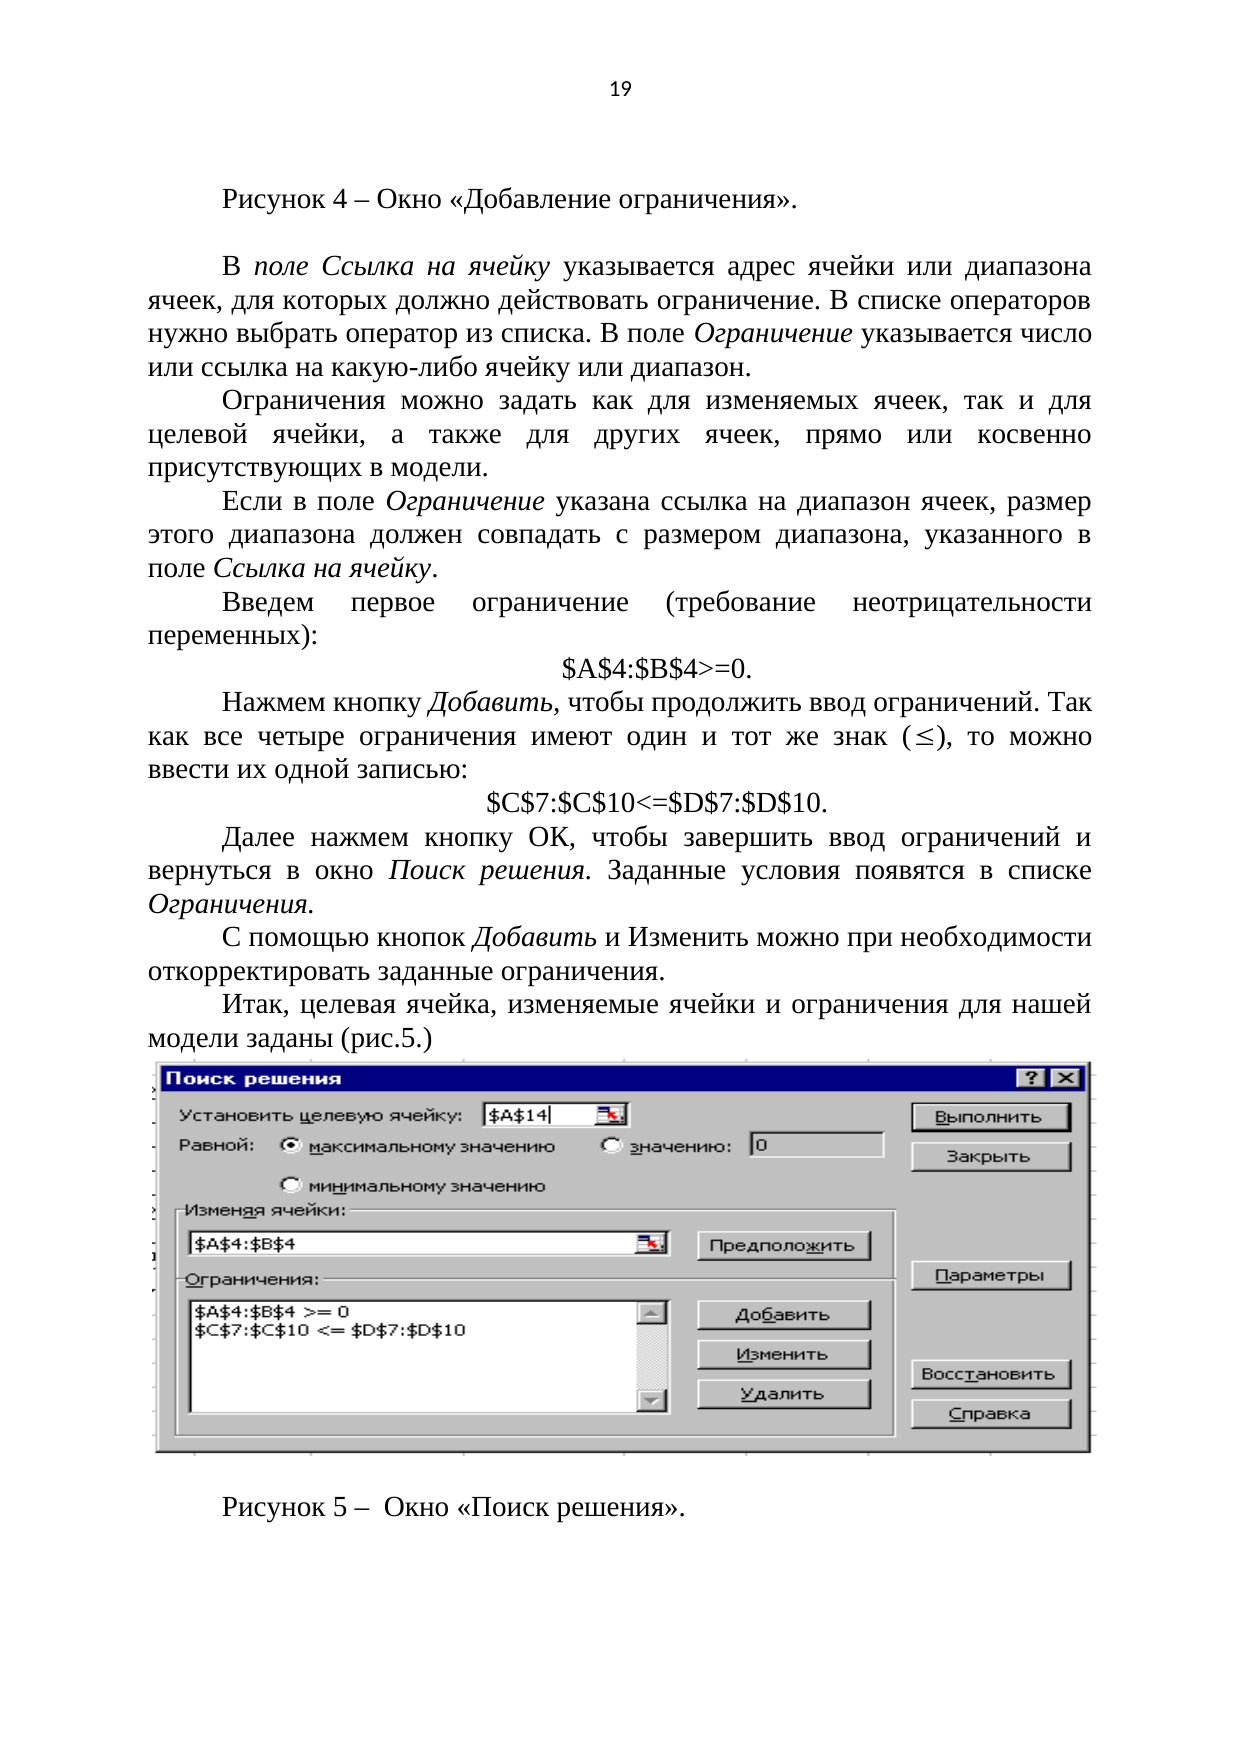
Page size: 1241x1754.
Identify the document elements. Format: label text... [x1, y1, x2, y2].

text Далее нажмем кнопку ОК, чтобы завершить ввод ограничений и вернуться в окно Поиск решения. Заданные условия появятся в списке Ограничения. [148, 819, 1092, 919]
text Итак, целевая ячейка, изменяемые ячейки и ограничения для нашей модели заданы (рис.5.) [148, 986, 1092, 1053]
text Рисунок 5 – Окно «Поиск решения». [148, 1489, 1092, 1523]
text Введем первое ограничение (требование неотрицательности переменных): [148, 584, 1092, 651]
text Если в поле Ограничение указана ссылка на диапазон ячеек, размер этого диапазона должен совпадать с размером диапазона, указанного в поле Ссылка на ячейку. [148, 483, 1092, 584]
picture [152, 1059, 1097, 1456]
text $С$7:$С$10<=$D$7:$D$10. [148, 785, 1092, 819]
text В поле Ссылка на ячейку указывается адрес ячейки или диапазона ячеек, для которых должно действовать ограничение. В списке операторов нужно выбрать оператор из списка. В поле Ограничение указывается число или ссылка на какую-либо ячейку или диапазон. [148, 248, 1092, 382]
text Нажмем кнопку Добавить, чтобы продолжить ввод ограничений. Так как все четыре ограничения имеют один и тот же знак (), то можно ввести их одной записью: [148, 684, 1092, 785]
text Ограничения можно задать как для изменяемых ячеек, так и для целевой ячейки, а также для других ячеек, прямо или косвенно присутствующих в модели. [148, 382, 1092, 483]
text $A$4:$B$4>=0. [148, 651, 1092, 684]
text С помощью кнопок Добавить и Изменить можно при необходимости откорректировать заданные ограничения. [148, 919, 1092, 986]
text Рисунок 4 – Окно «Добавление ограничения». [148, 181, 1092, 215]
